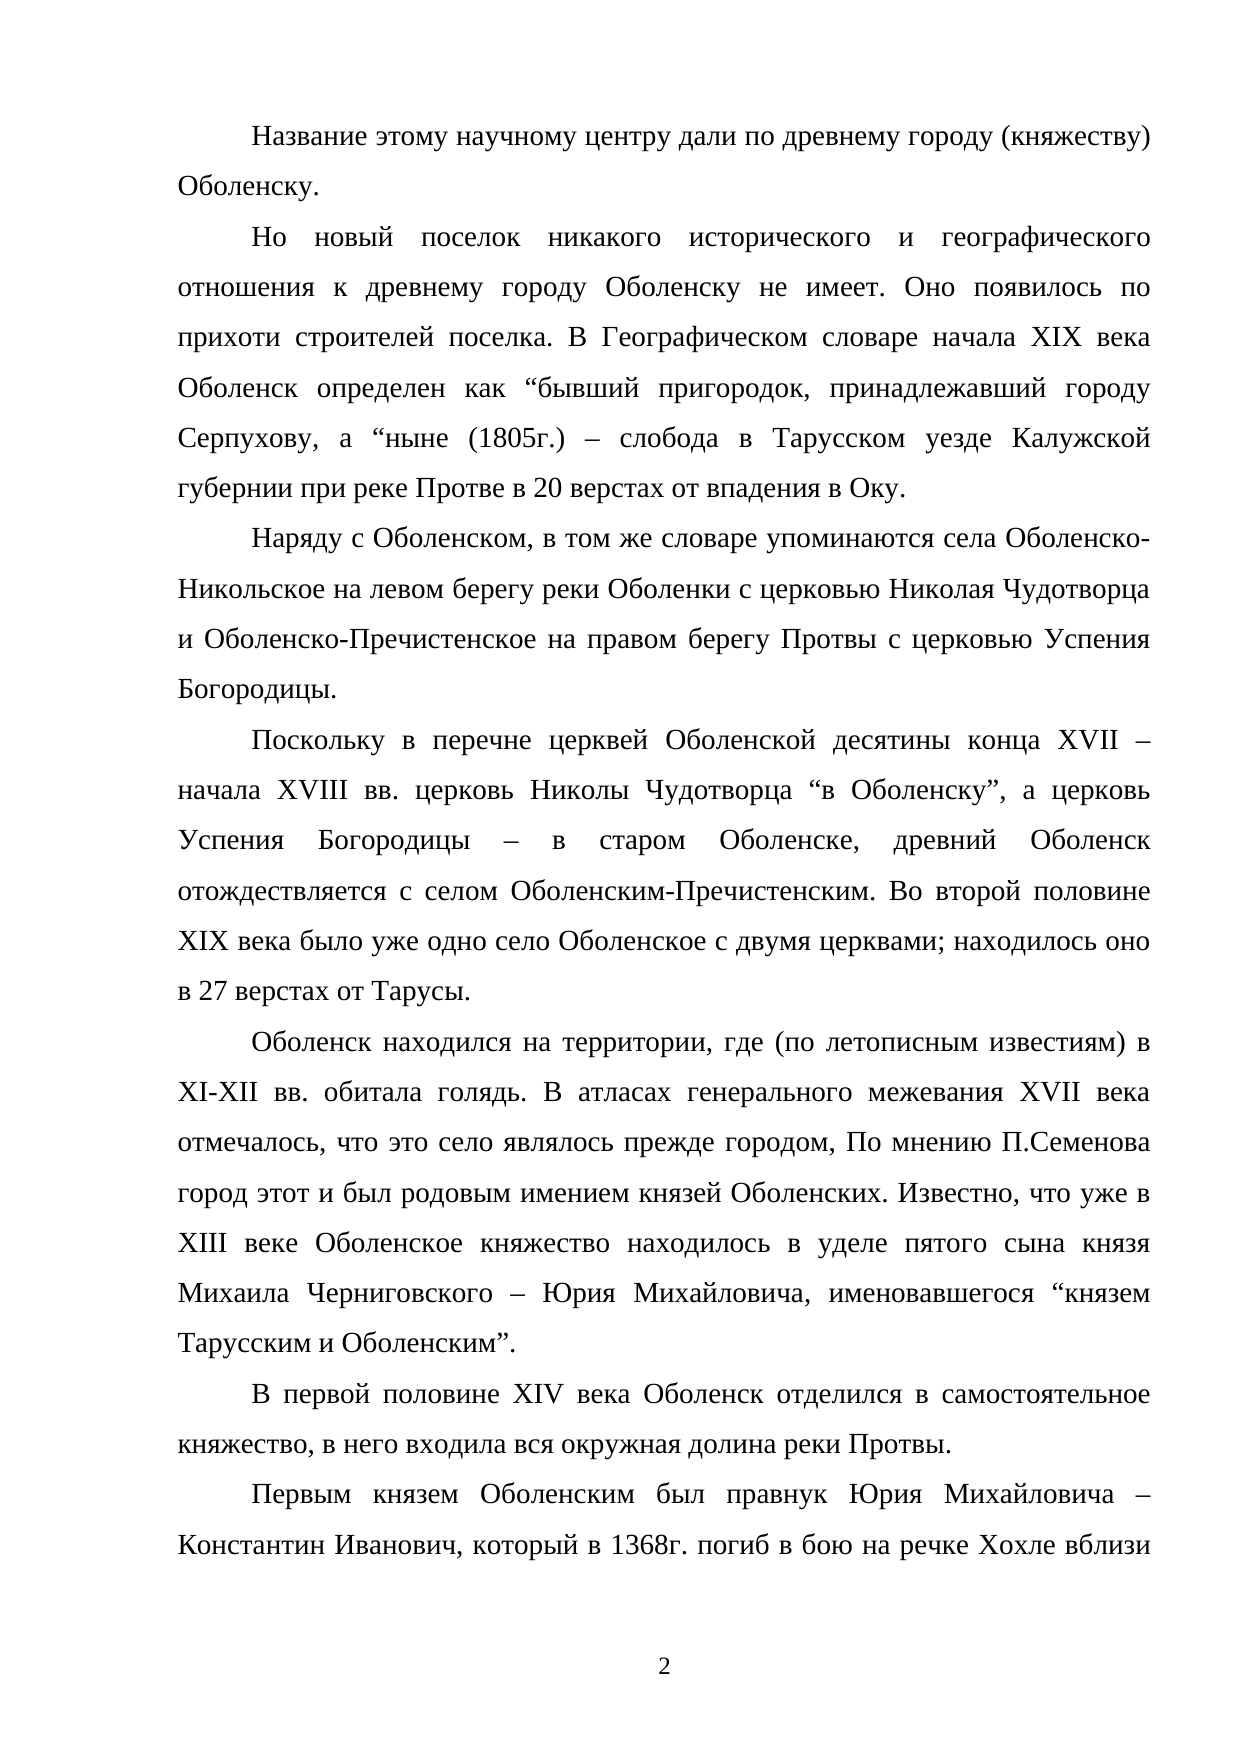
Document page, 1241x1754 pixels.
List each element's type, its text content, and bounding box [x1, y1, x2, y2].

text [177, 1477, 1152, 1560]
text Название этому научному центру дали по древнему городу (княжеству) Оболенску. [177, 118, 1152, 202]
text В первой половине XIV века Оболенск отделился в самостоятельное княжество, в него входила вся окружная долина реки Протвы. [177, 1376, 1152, 1460]
text Наряду с Оболенском, в том же словаре упоминаются села Оболенско-Никольское на левом берегу реки Оболенки с церковью Николая Чудотворца и Оболенско-Пречистенское на правом берегу Протвы с церковью Успения Богородицы. [177, 521, 1152, 705]
text Но новый поселок никакого исторического и географического отношения к древнему городу Оболенску не имеет. Оно появилось по прихоти строителей поселка. В Географическом словаре начала XIX века Оболенск определен как “бывший пригородок, принадлежавший городу Серпухову, а “ныне (1805г.) – слобода в Тарусском уезде Калужской губернии при реке Протве в 20 верстах от впадения в Оку. [177, 219, 1152, 504]
text Поскольку в перечне церквей Оболенской десятины конца XVII – начала XVIII вв. церковь Николы Чудотворца “в Оболенску”, а церковь Успения Богородицы – в старом Оболенске, древний Оболенск отождествляется с селом Оболенским-Пречистенским. Во второй половине XIX века было уже одно село Оболенское с двумя церквами; находилось оно в 27 верстах от Тарусы. [177, 722, 1152, 1007]
text Оболенск находился на территории, где (по летописным известиям) в XI-XII вв. обитала голядь. В атласах генерального межевания XVII века отмечалось, что это село являлось прежде городом, По мнению П.Семенова город этот и был родовым имением князей Оболенских. Известно, что уже в XIII веке Оболенское княжество находилось в уделе пятого сына князя Михаила Черниговского – Юрия Михайловича, именовавшегося “князем Тарусским и Оболенским”. [177, 1024, 1152, 1359]
